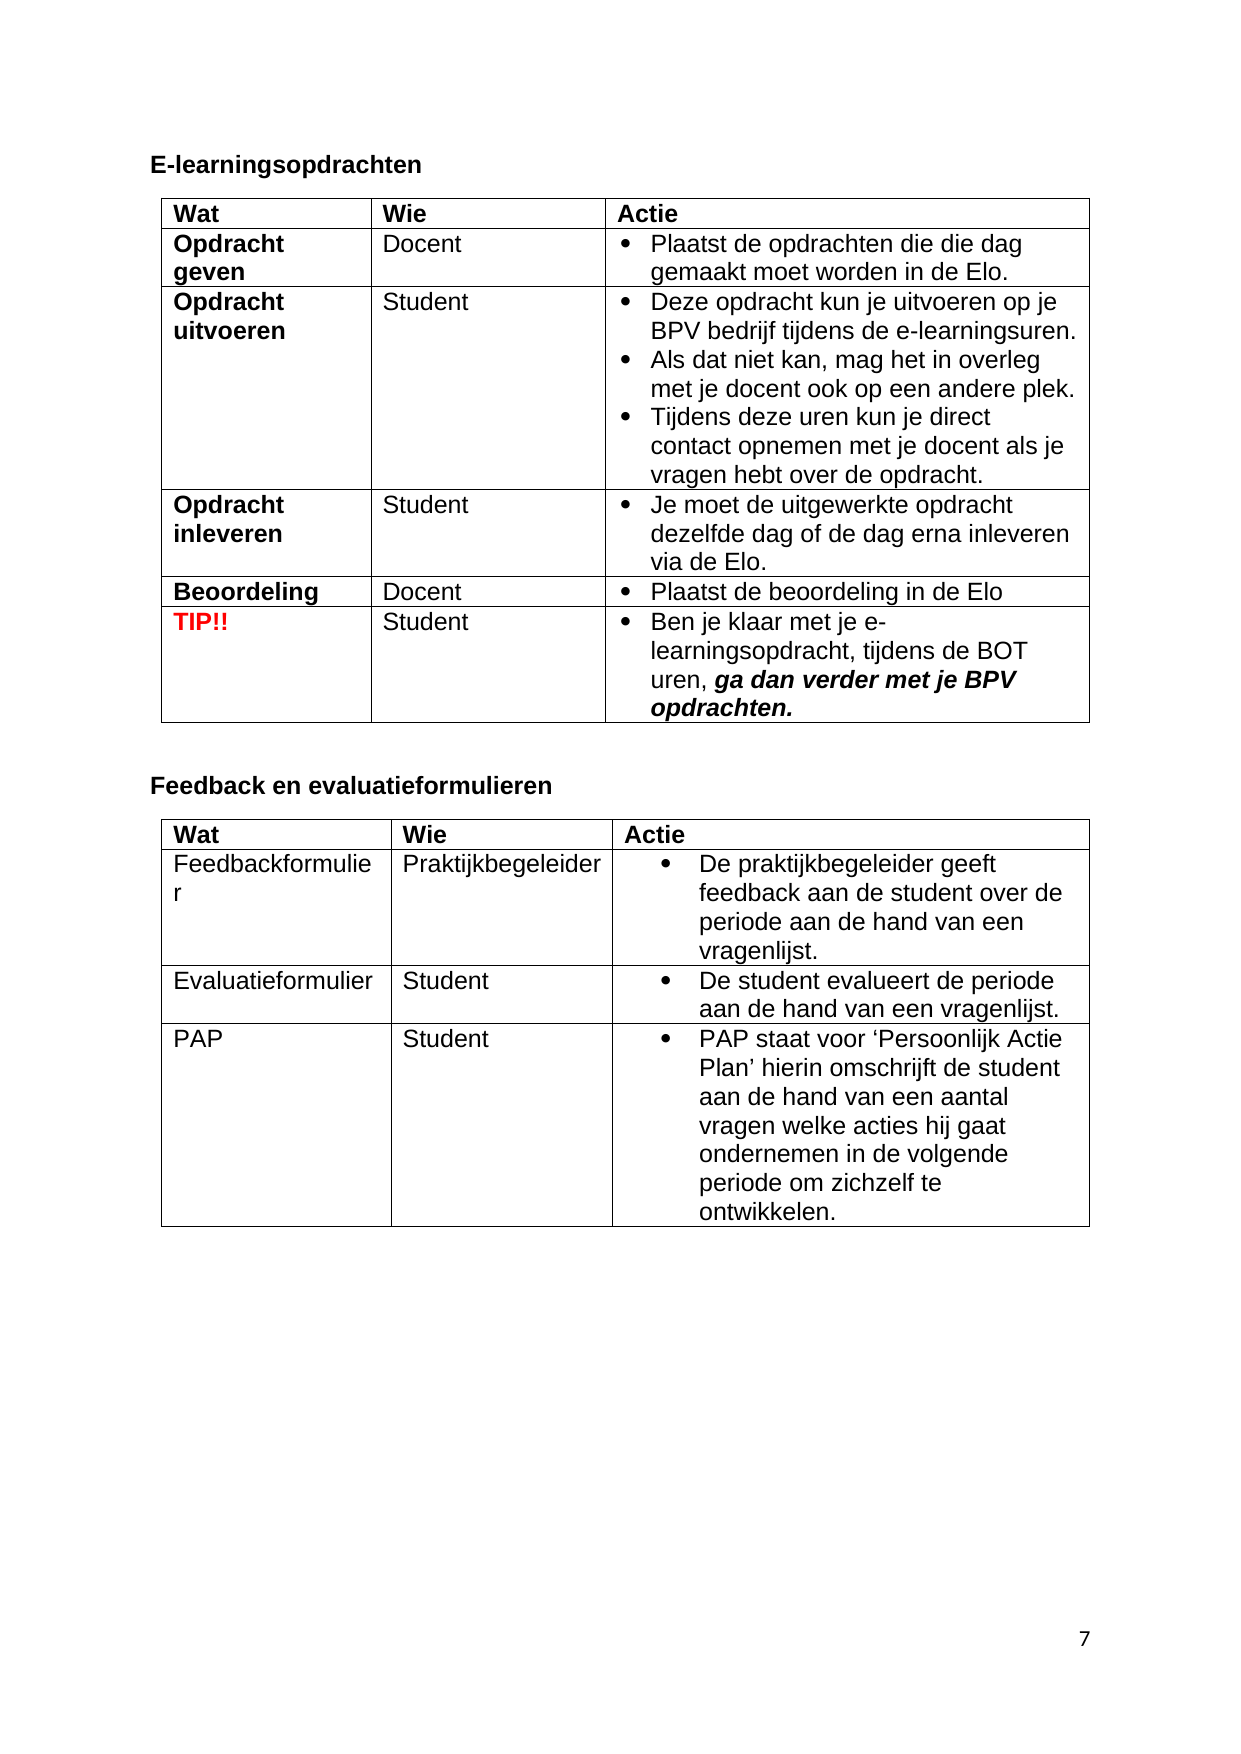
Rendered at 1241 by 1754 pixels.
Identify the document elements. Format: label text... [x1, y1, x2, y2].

table_cell Opdracht inleveren [162, 490, 371, 576]
table_cell PAP staat voor ‘Persoonlijk Actie Plan’ hierin omschrijft de student aan de hand van een aantal vragen welke acties hij gaat ondernemen in de volgende periode om zichzelf te ontwikkelen. [613, 1024, 1089, 1226]
table_header Wie [392, 820, 612, 848]
table_cell Ben je klaar met je e-learningsopdracht, tijdens de BOT uren, ga dan verder met je BPV opdrachten. [606, 607, 1089, 722]
table_cell Plaatst de opdrachten die die dag gemaakt moet worden in de Elo. [606, 229, 1089, 286]
text E-learningsopdrachten [150, 150, 1090, 179]
table_header Wat [162, 199, 371, 227]
table_cell Student [372, 287, 605, 489]
table_cell Docent [372, 229, 605, 286]
table_cell TIP!! [162, 607, 371, 722]
table_cell Student [372, 490, 605, 576]
table_header Wie [372, 199, 605, 227]
table_cell Beoordeling [162, 577, 371, 606]
table_cell PAP [162, 1024, 391, 1226]
table_cell Je moet de uitgewerkte opdracht dezelfde dag of de dag erna inleveren via de Elo. [606, 490, 1089, 576]
table_cell Docent [372, 577, 605, 606]
table_cell Student [392, 966, 612, 1023]
text Feedback en evaluatieformulieren [150, 771, 1090, 800]
table_cell Opdracht geven [162, 229, 371, 286]
table_cell Feedbackformulier [162, 850, 391, 964]
table_cell Praktijkbegeleider [392, 850, 612, 964]
table_cell Deze opdracht kun je uitvoeren op je BPV bedrijf tijdens de e-learningsuren. Als dat niet kan, mag het in overleg met je docent ook op een andere plek. Tijdens deze uren kun je direct contact opnemen met je docent als je vragen hebt over de opdracht. [606, 287, 1089, 489]
table_cell Opdracht uitvoeren [162, 287, 371, 489]
table_cell Student [372, 607, 605, 722]
table_header Wat [162, 820, 391, 848]
table_header Actie [613, 820, 1089, 848]
table_cell Evaluatieformulier [162, 966, 391, 1023]
table_header Actie [606, 199, 1089, 227]
table_cell De praktijkbegeleider geeft feedback aan de student over de periode aan de hand van een vragenlijst. [613, 850, 1089, 964]
table_cell Student [392, 1024, 612, 1226]
table_cell De student evalueert de periode aan de hand van een vragenlijst. [613, 966, 1089, 1023]
table_cell Plaatst de beoordeling in de Elo [606, 577, 1089, 606]
